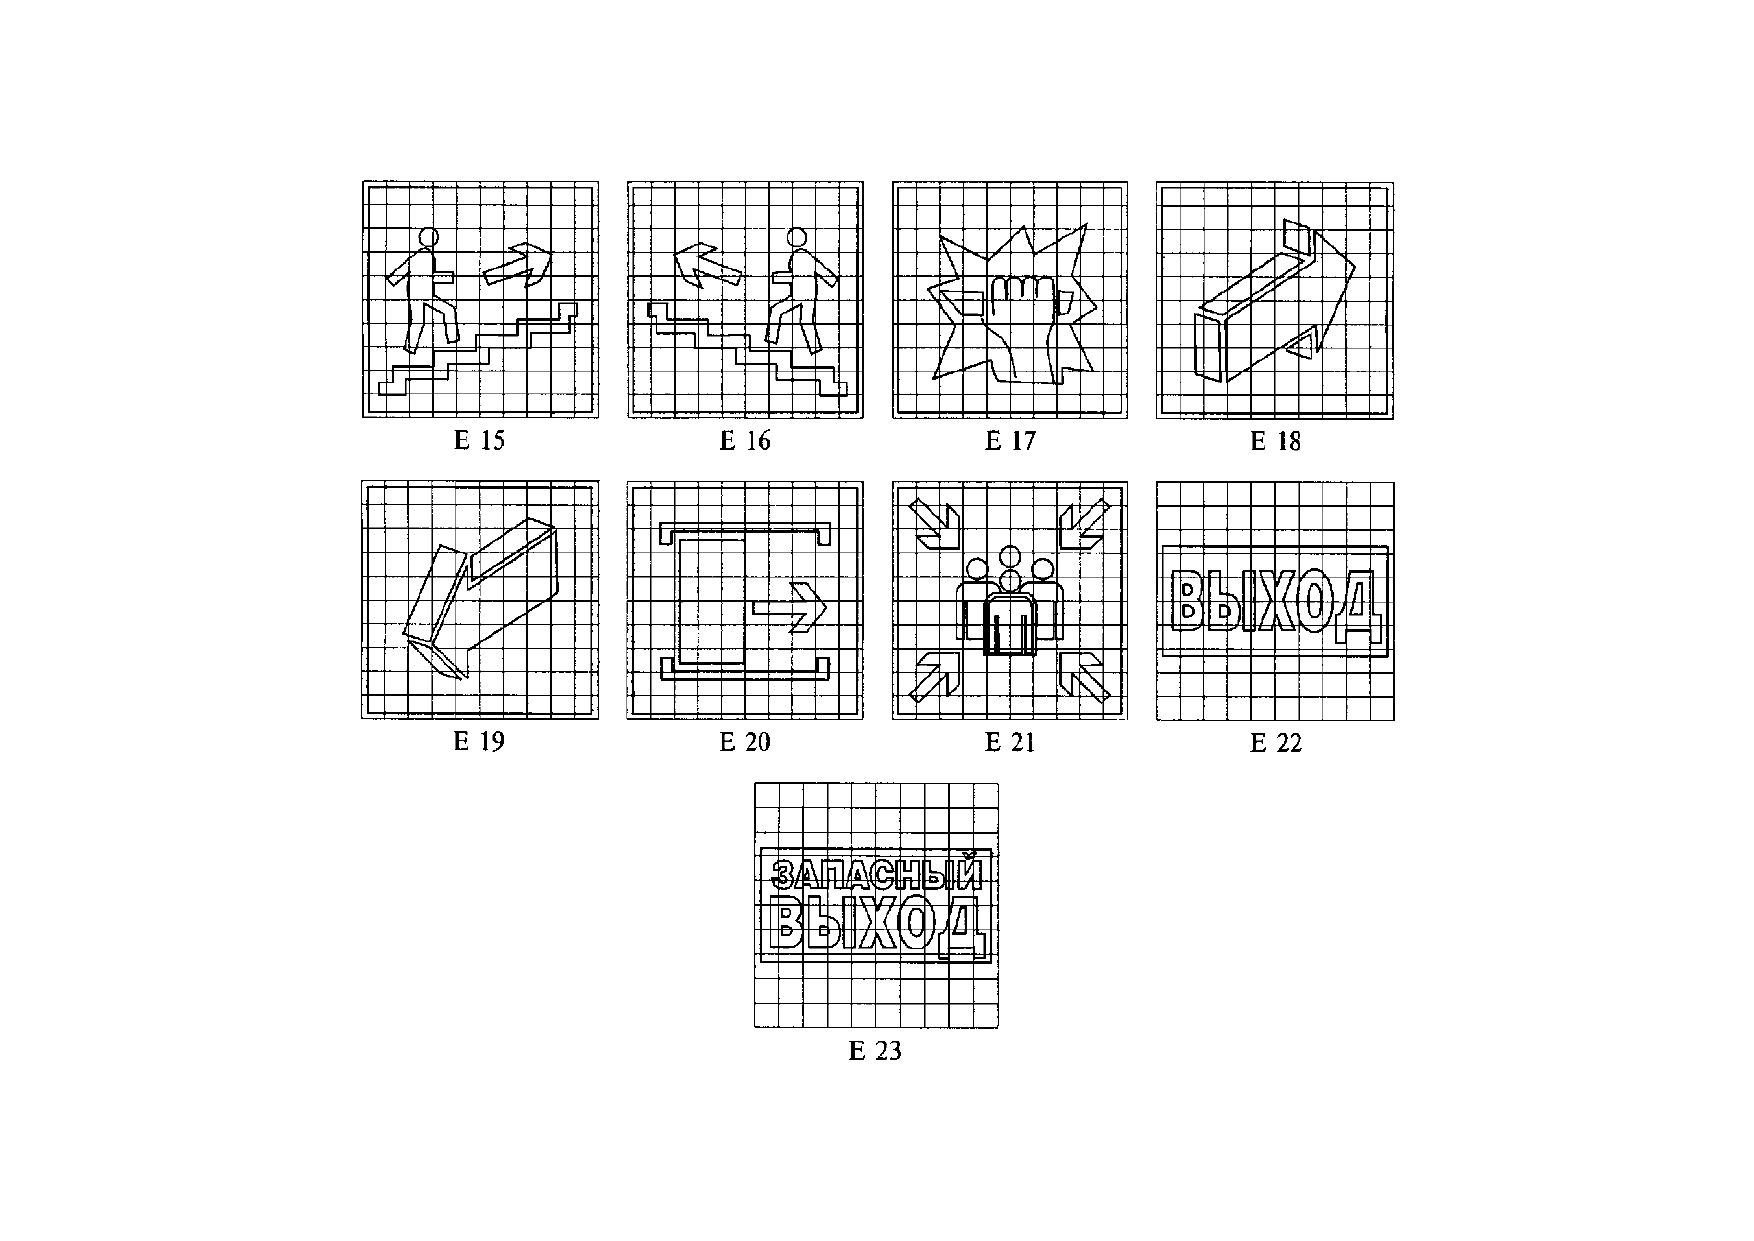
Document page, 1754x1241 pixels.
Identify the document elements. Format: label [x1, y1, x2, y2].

picture [751, 780, 1003, 1061]
picture [359, 177, 1395, 451]
picture [358, 478, 1396, 753]
